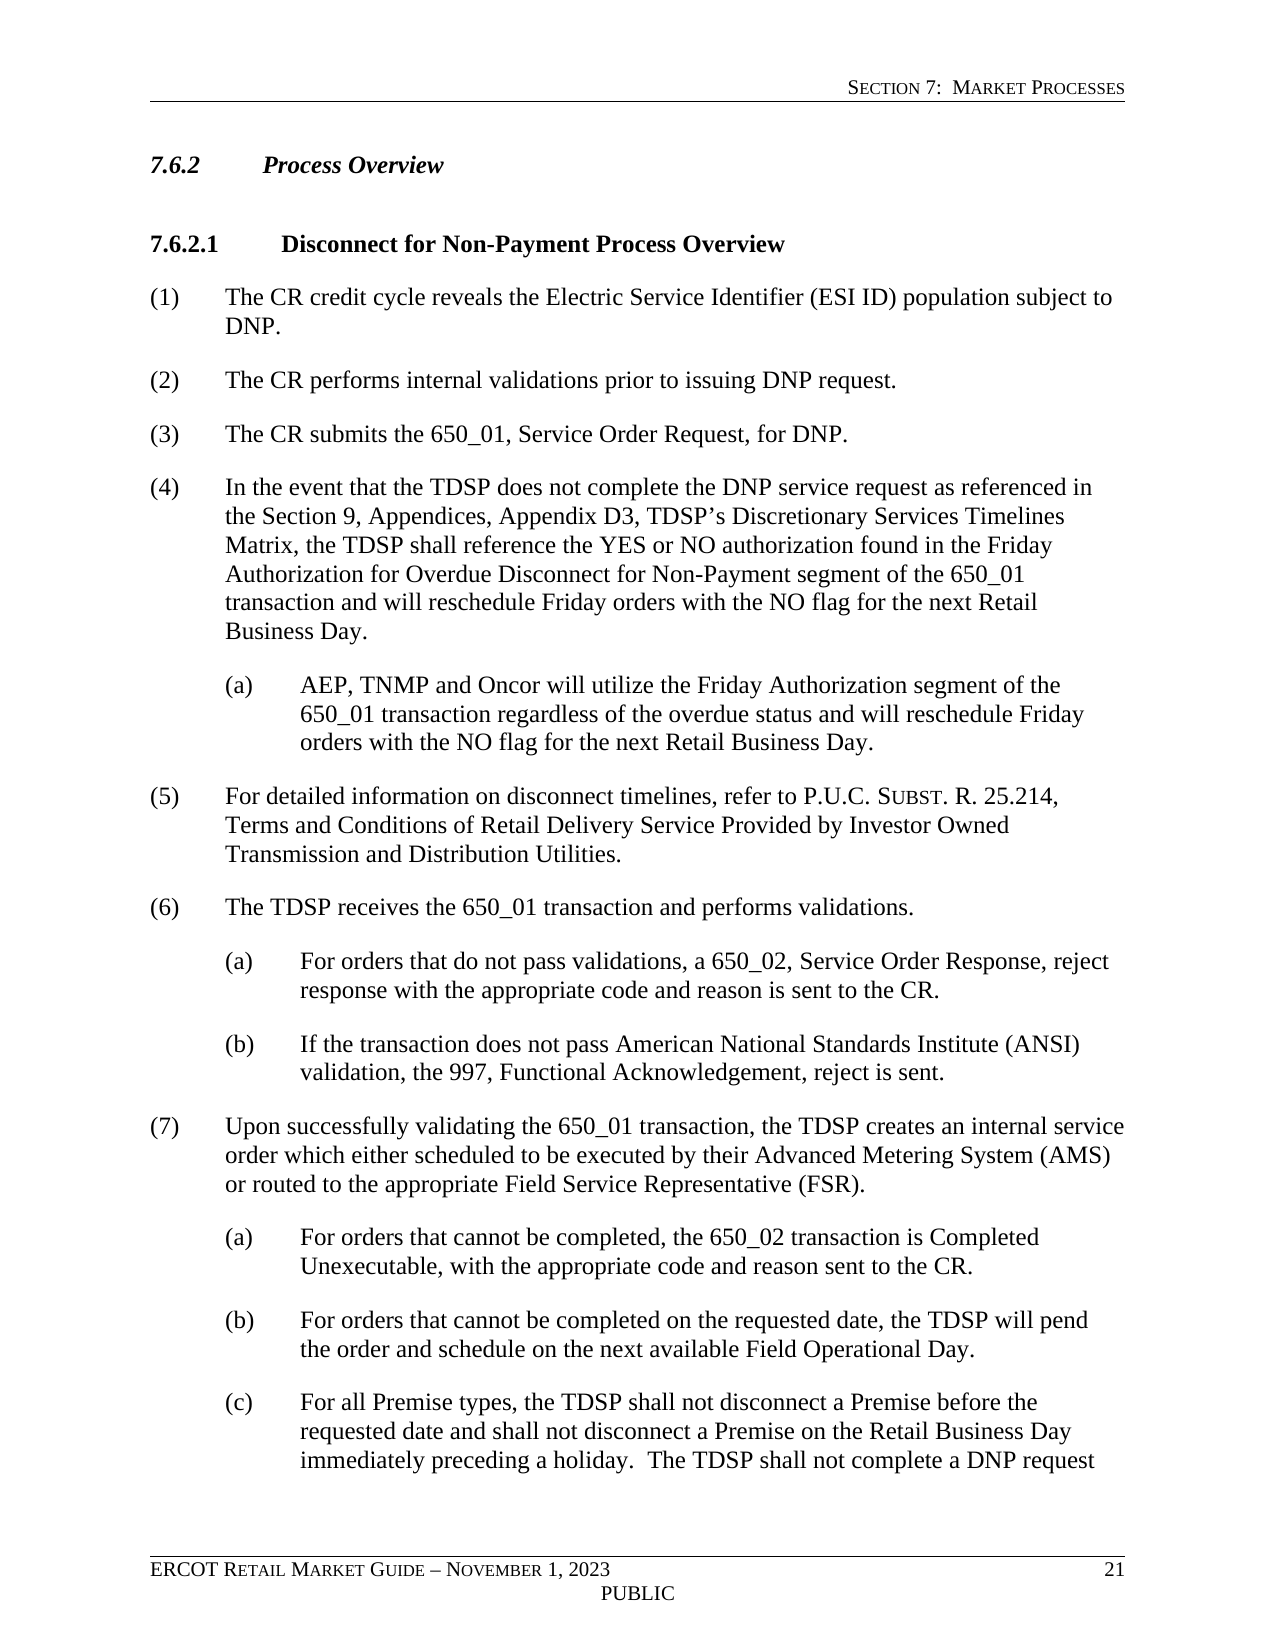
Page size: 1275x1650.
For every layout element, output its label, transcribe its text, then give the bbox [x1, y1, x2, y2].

text (5) For detailed information on disconnect timelines, refer to P.U.C. Subst. R. 25.214, Terms and Conditions of Retail Delivery Service Provided by Investor Owned Transmission and Distribution Utilities. [150, 781, 1125, 867]
list (b) If the transaction does not pass American National Standards Institute (ANSI) validation, the 997, Functional Acknowledgement, reject is sent. [225, 1029, 1125, 1086]
text 7.6.2.1 Disconnect for Non-Payment Process Overview [150, 229, 1125, 257]
text (7) Upon successfully validating the 650_01 transaction, the TDSP creates an internal service order which either scheduled to be executed by their Advanced Metering System (AMS) or routed to the appropriate Field Service Representative (FSR). [150, 1111, 1125, 1197]
text (1) The CR credit cycle reveals the Electric Service Identifier (ESI ID) population subject to DNP. [150, 282, 1125, 340]
text (4) In the event that the TDSP does not complete the DNP service request as referenced in the Section 9, Appendices, Appendix D3, TDSP’s Discretionary Services Timelines Matrix, the TDSP shall reference the YES or NO authorization found in the Friday Authorization for Overdue Disconnect for Non-Payment segment of the 650_01 transaction and will reschedule Friday orders with the NO flag for the next Retail Business Day. [150, 472, 1125, 645]
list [225, 1387, 1125, 1474]
text 7.6.2 Process Overview [150, 150, 1125, 179]
list (a) For orders that do not pass validations, a 650_02, Service Order Response, reject response with the appropriate code and reason is sent to the CR. [225, 946, 1125, 1004]
text (6) The TDSP receives the 650_01 transaction and performs validations. [150, 892, 1125, 921]
text (2) The CR performs internal validations prior to issuing DNP request. [150, 365, 1125, 394]
list (a) AEP, TNMP and Oncor will utilize the Friday Authorization segment of the 650_01 transaction regardless of the overdue status and will reschedule Friday orders with the NO flag for the next Retail Business Day. [225, 670, 1125, 756]
list (b) For orders that cannot be completed on the requested date, the TDSP will pend the order and schedule on the next available Field Operational Day. [225, 1305, 1125, 1362]
text (3) The CR submits the 650_01, Service Order Request, for DNP. [150, 419, 1125, 447]
list (a) For orders that cannot be completed, the 650_02 transaction is Completed Unexecutable, with the appropriate code and reason sent to the CR. [225, 1222, 1125, 1280]
